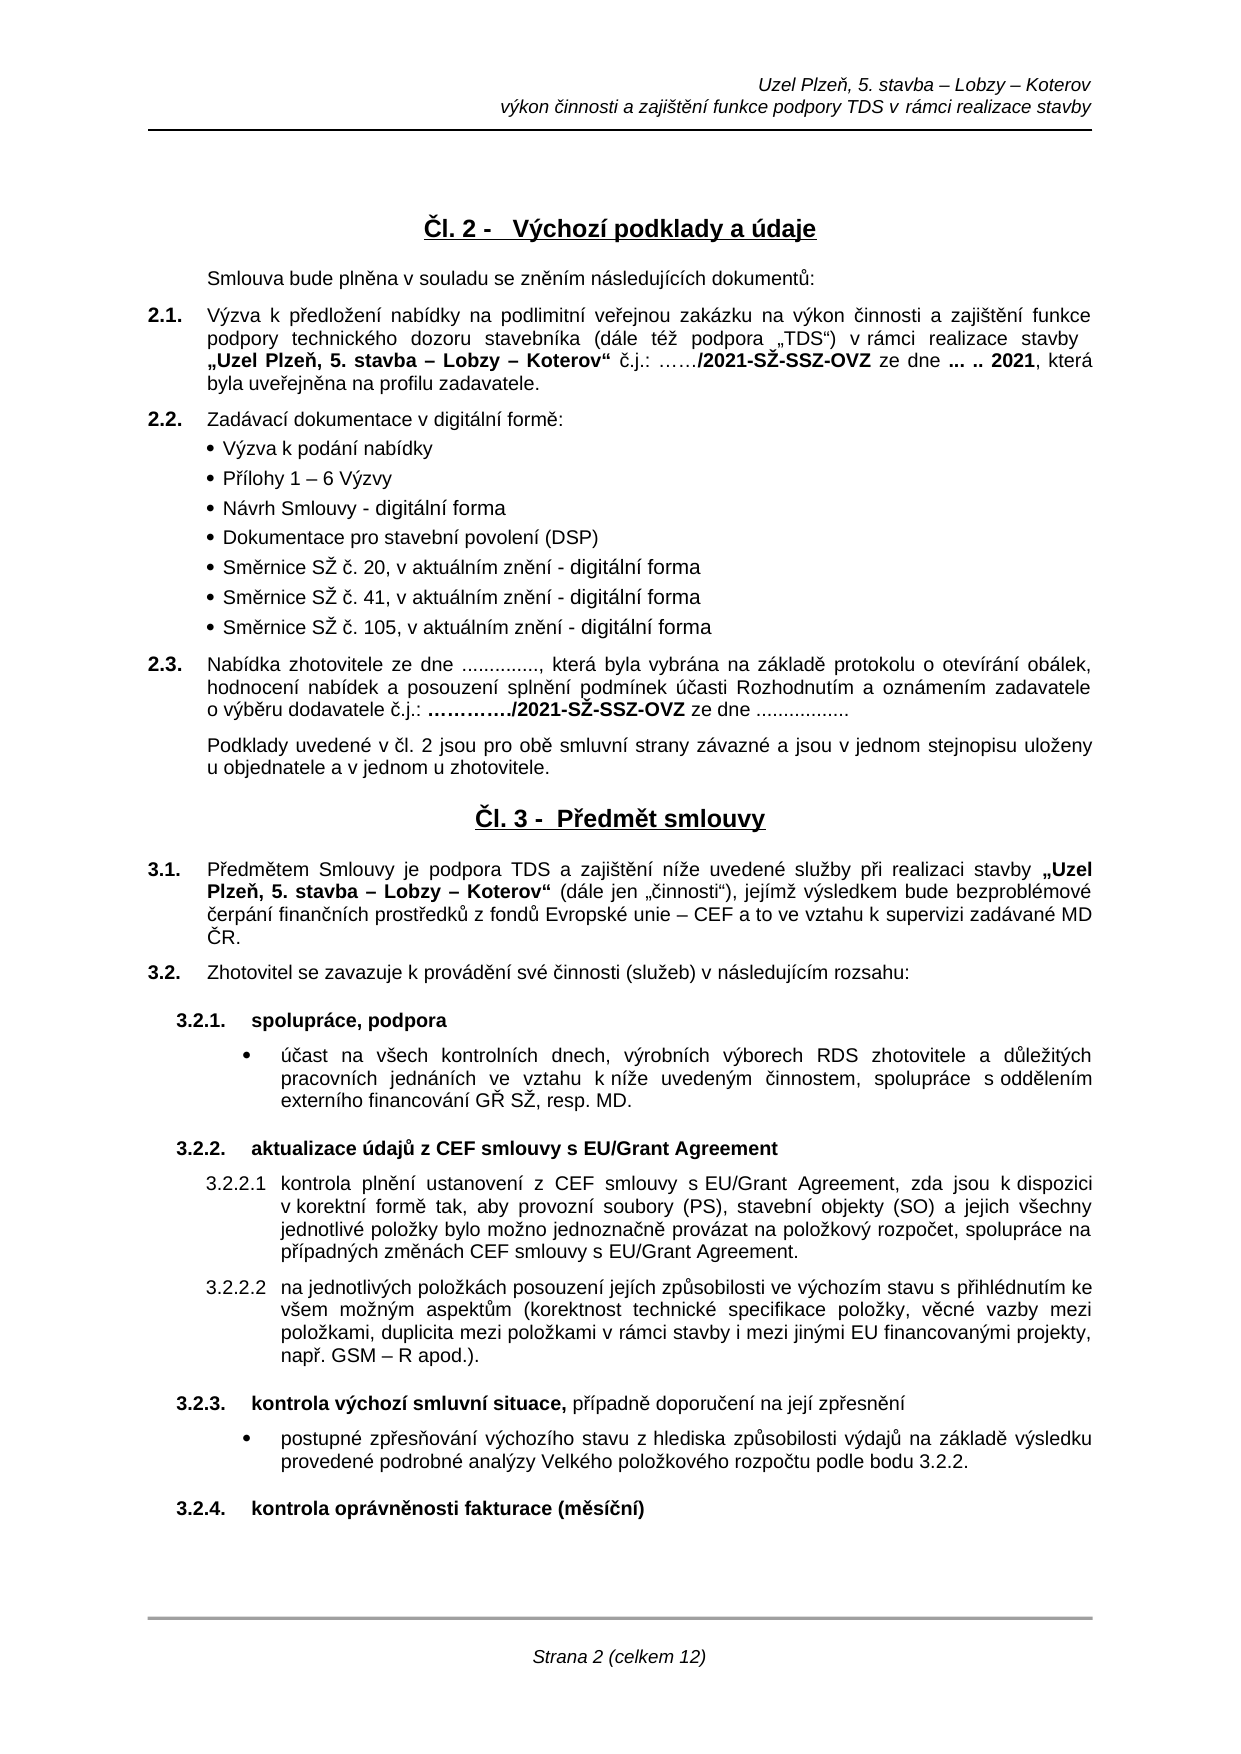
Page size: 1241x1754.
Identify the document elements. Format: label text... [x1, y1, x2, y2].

list Výzva k předložení nabídky na podlimitní veřejnou zakázku na výkon činnosti a zajištění funkce podpory technického dozoru stavebníka (dále též podpora „TDS“) v rámci realizace stavby „Uzel Plzeň, 5. stavba – Lobzy – Koterov“ č.j.: ……/2021-SŽ-SSZ-OVZ ze dne ... .. 2021, která byla uveřejněna na profilu zadavatele. [148, 302, 1092, 394]
list na jednotlivých položkách posouzení jejích způsobilosti ve výchozím stavu s přihlédnutím ke všem možným aspektům (korektnost technické specifikace položky, věcné vazby mezi položkami, duplicita mezi položkami v rámci stavby i mezi jinými EU financovanými projekty, např. GSM – R apod.). [206, 1276, 1092, 1366]
list Předmětem Smlouvy je podpora TDS a zajištění níže uvedené služby při realizaci stavby „Uzel Plzeň, 5. stavba – Lobzy – Koterov“ (dále jen „činnosti“), jejímž výsledkem bude bezproblémové čerpání finančních prostředků z fondů Evropské unie – CEF a to ve vztahu k supervizi zadávané MD ČR. [148, 858, 1092, 948]
list účast na všech kontrolních dnech, výrobních výborech RDS zhotovitele a důležitých pracovních jednáních ve vztahu k níže uvedeným činnostem, spolupráce s oddělením externího financování GŘ SŽ, resp. MD. [243, 1044, 1092, 1112]
list Výzva k podání nabídky [207, 437, 1092, 460]
list aktualizace údajů z CEF smlouvy s EU/Grant Agreement [176, 1137, 1092, 1160]
list Zadávací dokumentace v digitální formě: [148, 407, 1092, 431]
text Smlouva bude plněna v souladu se zněním následujících dokumentů: [207, 267, 1092, 290]
list Dokumentace pro stavební povolení (DSP) [207, 526, 1092, 548]
list kontrola plnění ustanovení z CEF smlouvy s EU/Grant Agreement, zda jsou k dispozici v korektní formě tak, aby provozní soubory (PS), stavební objekty (SO) a jejich všechny jednotlivé položky bylo možno jednoznačně provázat na položkový rozpočet, spolupráce na případných změnách CEF smlouvy s EU/Grant Agreement. [206, 1172, 1092, 1263]
list Přílohy 1 – 6 Výzvy [207, 466, 1092, 489]
list Zhotovitel se zavazuje k provádění své činnosti (služeb) v následujícím rozsahu: [148, 961, 1092, 984]
list kontrola oprávněnosti fakturace (měsíční) [176, 1497, 1092, 1520]
subtitle Čl. 2 - Výchozí podklady a údaje [148, 213, 1092, 242]
list Návrh Smlouvy - digitální forma [207, 495, 1092, 519]
list Směrnice SŽ č. 20, v aktuálním znění - digitální forma [207, 555, 1092, 579]
list Nabídka zhotovitele ze dne .............., která byla vybrána na základě protokolu o otevírání obálek, hodnocení nabídek a posouzení splnění podmínek účasti Rozhodnutím a oznámením zadavatele o výběru dodavatele č.j.: …………./2021-SŽ-SSZ-OVZ ze dne ................. [148, 652, 1092, 721]
text Podklady uvedené v čl. 2 jsou pro obě smluvní strany závazné a jsou v jednom stejnopisu uloženy u objednatele a v jednom u zhotovitele. [207, 733, 1092, 779]
subtitle Čl. 3 - Předmět smlouvy [148, 804, 1092, 833]
list Směrnice SŽ č. 105, v aktuálním znění - digitální forma [207, 615, 1092, 639]
list Směrnice SŽ č. 41, v aktuálním znění - digitální forma [207, 585, 1092, 609]
list kontrola výchozí smluvní situace, případně doporučení na její zpřesnění [176, 1391, 1092, 1414]
list spolupráce, podpora [176, 1009, 1092, 1031]
list postupné zpřesňování výchozího stavu z hlediska způsobilosti výdajů na základě výsledku provedené podrobné analýzy Velkého položkového rozpočtu podle bodu 3.2.2. [243, 1427, 1092, 1472]
